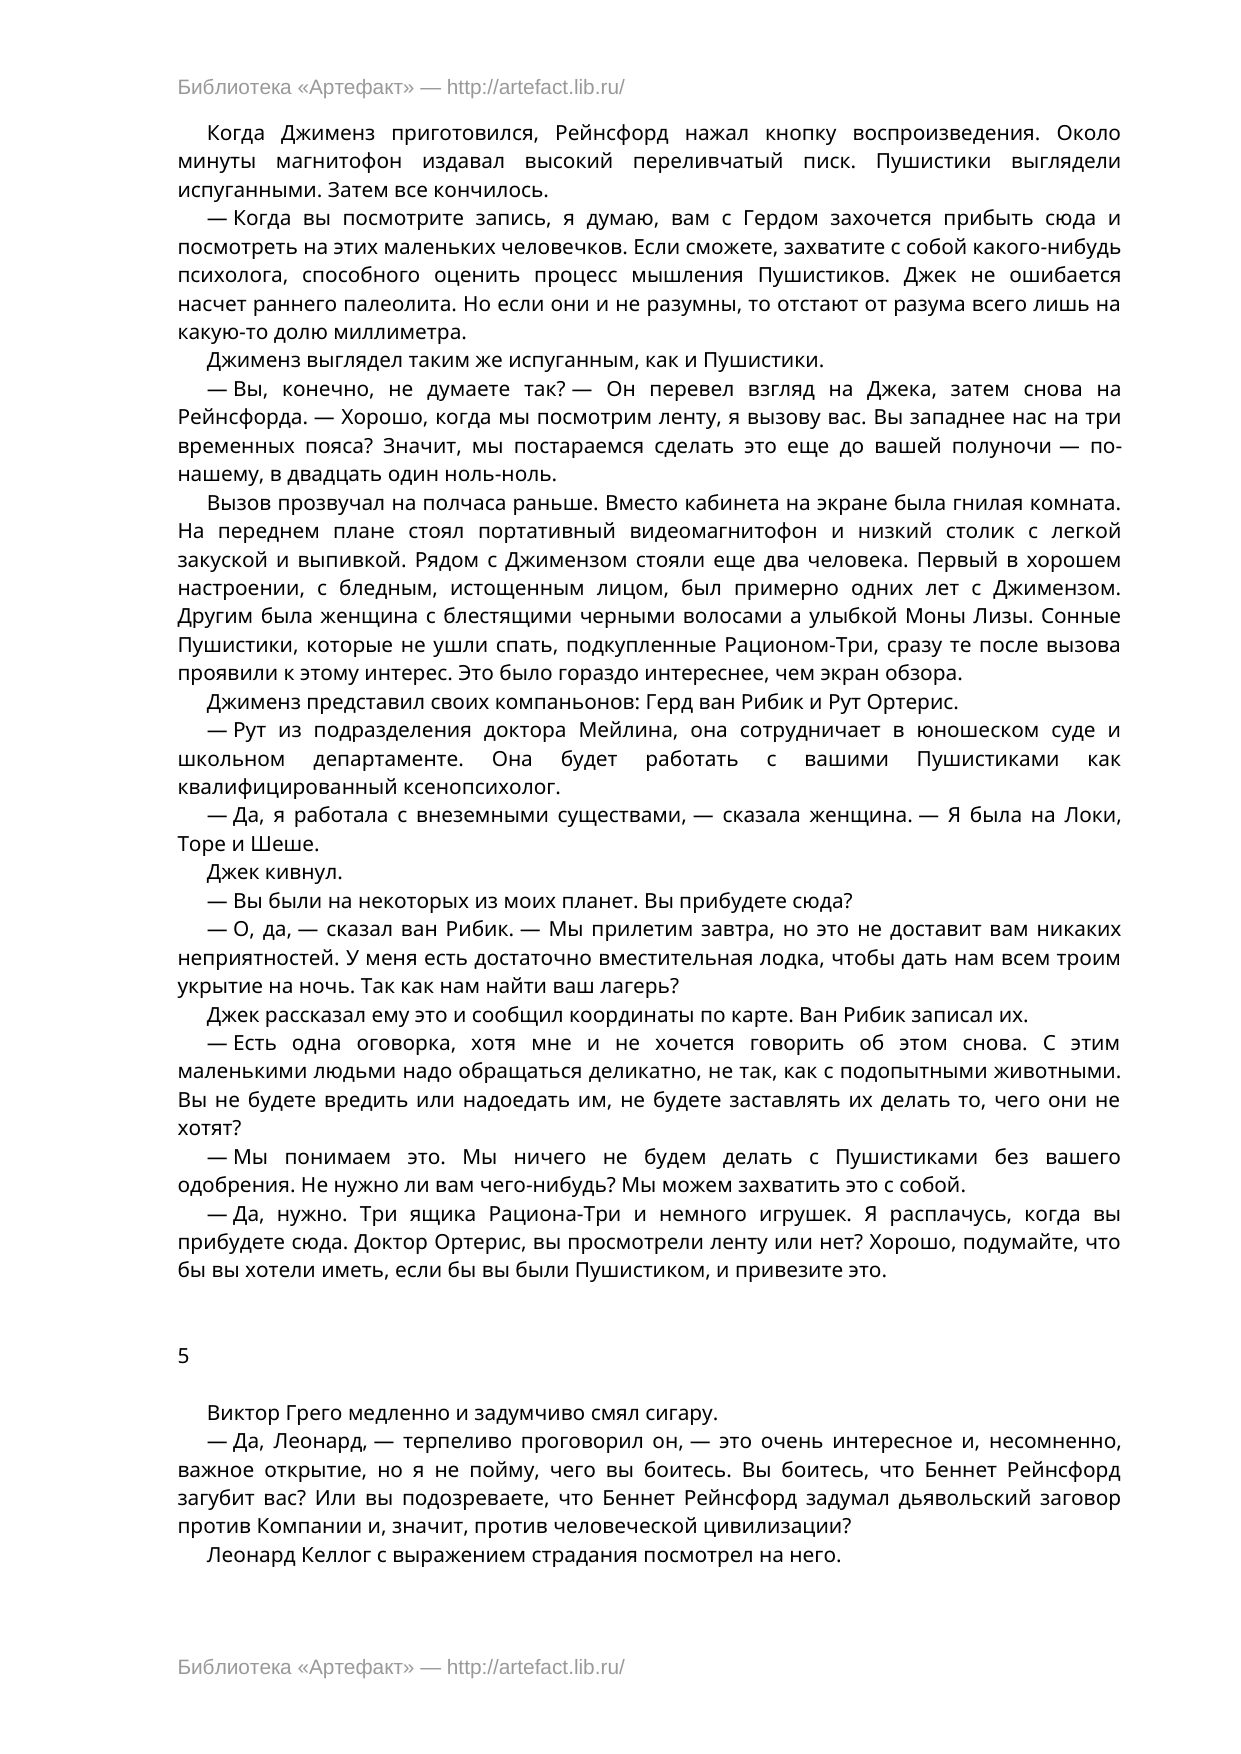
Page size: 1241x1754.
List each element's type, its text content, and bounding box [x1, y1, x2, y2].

text — Вы были на некоторых из моих планет. Вы прибудете сюда? [177, 886, 1122, 914]
text Джименз представил своих компаньонов: Герд ван Рибик и Рут Ортерис. [177, 687, 1122, 715]
text — Вы, конечно, не думаете так? — Он перевел взгляд на Джека, затем снова на Рейнсфорда. — Хорошо, когда мы посмотрим ленту, я вызову вас. Вы западнее нас на три временных пояса? Значит, мы постараемся сделать это еще до вашей полуночи — по-нашему, в двадцать один ноль-ноль. [177, 374, 1122, 488]
text Леонард Келлог с выражением страдания посмотрел на него. [177, 1540, 1122, 1568]
text 5 [177, 1341, 1122, 1369]
text — Да, нужно. Три ящика Рациона-Три и немного игрушек. Я расплачусь, когда вы прибудете сюда. Доктор Ортерис, вы просмотрели ленту или нет? Хорошо, подумайте, что бы вы хотели иметь, если бы вы были Пушистиком, и привезите это. [177, 1199, 1122, 1284]
text Виктор Грего медленно и задумчиво смял сигару. [177, 1398, 1122, 1426]
text Вызов прозвучал на полчаса раньше. Вместо кабинета на экране была гнилая комната. На переднем плане стоял портативный видеомагнитофон и низкий столик с легкой закуской и выпивкой. Рядом с Джимензом стояли еще два человека. Первый в хорошем настроении, с бледным, истощенным лицом, был примерно одних лет с Джимензом. Другим была женщина с блестящими черными волосами а улыбкой Моны Лизы. Сонные Пушистики, которые не ушли спать, подкупленные Рационом-Три, сразу те после вызова проявили к этому интерес. Это было гораздо интереснее, чем экран обзора. [177, 488, 1122, 687]
text — О, да, — сказал ван Рибик. — Мы прилетим завтра, но это не доставит вам никаких неприятностей. У меня есть достаточно вместительная лодка, чтобы дать нам всем троим укрытие на ночь. Так как нам найти ваш лагерь? [177, 914, 1122, 1000]
text Джименз выглядел таким же испуганным, как и Пушистики. [177, 346, 1122, 374]
text — Есть одна оговорка, хотя мне и не хочется говорить об этом снова. С этим маленькими людьми надо обращаться деликатно, не так, как с подопытными животными. Вы не будете вредить или надоедать им, не будете заставлять их делать то, чего они не хотят? [177, 1028, 1122, 1142]
text — Да, я работала с внеземными существами, — сказала женщина. — Я была на Локи, Торе и Шеше. [177, 801, 1122, 857]
text Когда Джименз приготовился, Рейнсфорд нажал кнопку воспроизведения. Около минуты магнитофон издавал высокий переливчатый писк. Пушистики выглядели испуганными. Затем все кончилось. [177, 118, 1122, 203]
text — Когда вы посмотрите запись, я думаю, вам с Гердом захочется прибыть сюда и посмотреть на этих маленьких человечков. Если сможете, захватите с собой какого-нибудь психолога, способного оценить процесс мышления Пушистиков. Джек не ошибается насчет раннего палеолита. Но если они и не разумны, то отстают от разума всего лишь на какую-то долю миллиметра. [177, 203, 1122, 346]
text — Рут из подразделения доктора Мейлина, она сотрудничает в юношеском суде и школьном департаменте. Она будет работать с вашими Пушистиками как квалифицированный ксенопсихолог. [177, 715, 1122, 801]
text — Мы понимаем это. Мы ничего не будем делать с Пушистиками без вашего одобрения. Не нужно ли вам чего-нибудь? Мы можем захватить это с собой. [177, 1142, 1122, 1199]
text — Да, Леонард, — терпеливо проговорил он, — это очень интересное и, несомненно, важное открытие, но я не пойму, чего вы боитесь. Вы боитесь, что Беннет Рейнсфорд загубит вас? Или вы подозреваете, что Беннет Рейнсфорд задумал дьявольский заговор против Компании и, значит, против человеческой цивилизации? [177, 1426, 1122, 1540]
text Джек рассказал ему это и сообщил координаты по карте. Ван Рибик записал их. [177, 1000, 1122, 1028]
text Джек кивнул. [177, 857, 1122, 886]
